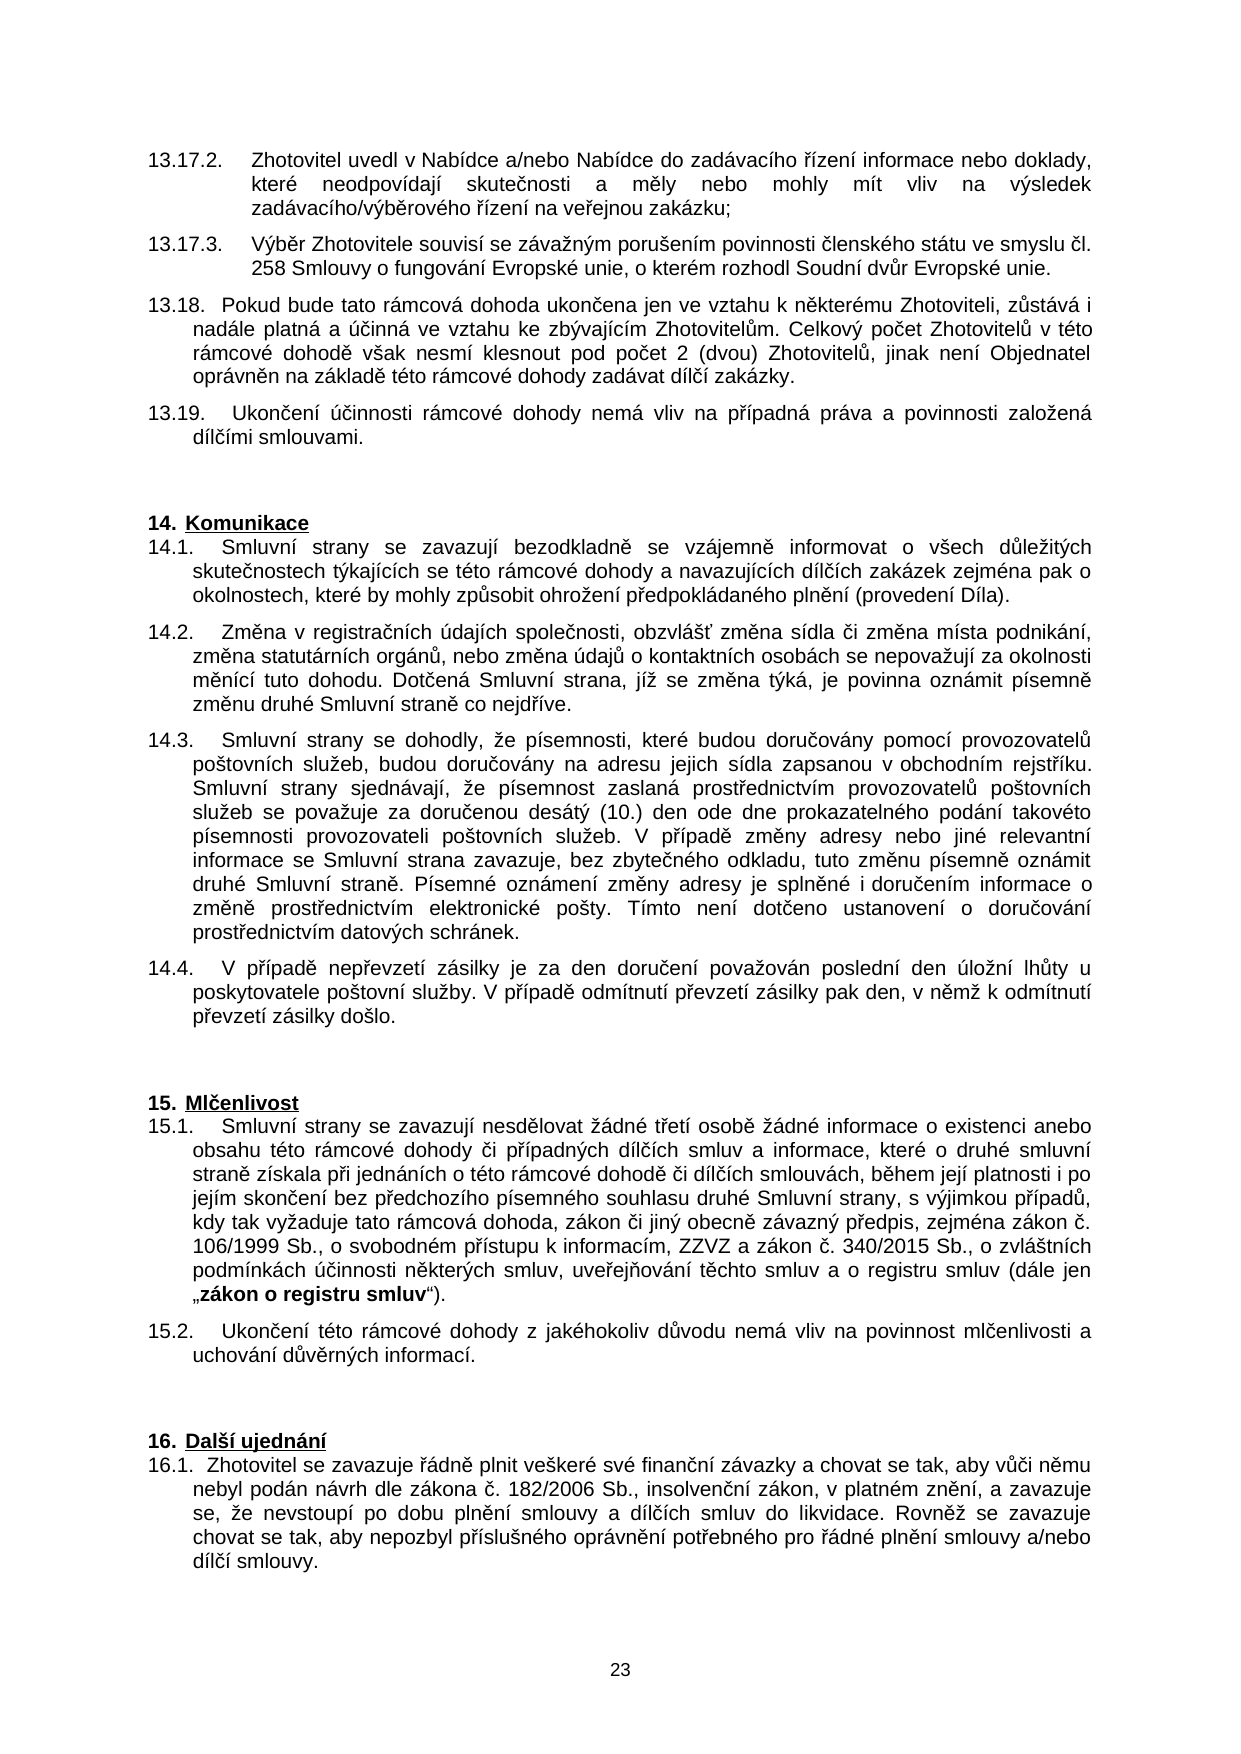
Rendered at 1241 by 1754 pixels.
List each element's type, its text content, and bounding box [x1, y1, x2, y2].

list Mlčenlivost [148, 1090, 1093, 1114]
list Pokud bude tato rámcová dohoda ukončena jen ve vztahu k některému Zhotoviteli, zůstává i nadále platná a účinná ve vztahu ke zbývajícím Zhotovitelům. Celkový počet Zhotovitelů v této rámcové dohodě však nesmí klesnout pod počet 2 (dvou) Zhotovitelů, jinak není Objednatel oprávněn na základě této rámcové dohody zadávat dílčí zakázky. [148, 292, 1093, 388]
list Smluvní strany se dohodly, že písemnosti, které budou doručovány pomocí provozovatelů poštovních služeb, budou doručovány na adresu jejich sídla zapsanou v obchodním rejstříku. Smluvní strany sjednávají, že písemnost zaslaná prostřednictvím provozovatelů poštovních služeb se považuje za doručenou desátý (10.) den ode dne prokazatelného podání takovéto písemnosti provozovateli poštovních služeb. V případě změny adresy nebo jiné relevantní informace se Smluvní strana zavazuje, bez zbytečného odkladu, tuto změnu písemně oznámit druhé Smluvní straně. Písemné oznámení změny adresy je splněné i doručením informace o změně prostřednictvím elektronické pošty. Tímto není dotčeno ustanovení o doručování prostřednictvím datových schránek. [148, 728, 1093, 943]
list Komunikace [148, 511, 1093, 535]
list Změna v registračních údajích společnosti, obzvlášť změna sídla či změna místa podnikání, změna statutárních orgánů, nebo změna údajů o kontaktních osobách se nepovažují za okolnosti měnící tuto dohodu. Dotčená Smluvní strana, jíž se změna týká, je povinna oznámit písemně změnu druhé Smluvní straně co nejdříve. [148, 619, 1093, 715]
list Zhotovitel se zavazuje řádně plnit veškeré své finanční závazky a chovat se tak, aby vůči němu nebyl podán návrh dle zákona č. 182/2006 Sb., insolvenční zákon, v platném znění, a zavazuje se, že nevstoupí po dobu plnění smlouvy a dílčích smluv do likvidace. Rovněž se zavazuje chovat se tak, aby nepozbyl příslušného oprávnění potřebného pro řádné plnění smlouvy a/nebo dílčí smlouvy. [148, 1453, 1093, 1573]
list Smluvní strany se zavazují nesdělovat žádné třetí osobě žádné informace o existenci anebo obsahu této rámcové dohody či případných dílčích smluv a informace, které o druhé smluvní straně získala při jednáních o této rámcové dohodě či dílčích smlouvách, během její platnosti i po jejím skončení bez předchozího písemného souhlasu druhé Smluvní strany, s výjimkou případů, kdy tak vyžaduje tato rámcová dohoda, zákon či jiný obecně závazný předpis, zejména zákon č. 106/1999 Sb., o svobodném přístupu k informacím, ZZVZ a zákon č. 340/2015 Sb., o zvláštních podmínkách účinnosti některých smluv, uveřejňování těchto smluv a o registru smluv (dále jen „zákon o registru smluv“). [148, 1114, 1093, 1306]
list Smluvní strany se zavazují bezodkladně se vzájemně informovat o všech důležitých skutečnostech týkajících se této rámcové dohody a navazujících dílčích zakázek zejména pak o okolnostech, které by mohly způsobit ohrožení předpokládaného plnění (provedení Díla). [148, 535, 1093, 607]
list Ukončení účinnosti rámcové dohody nemá vliv na případná práva a povinnosti založená dílčími smlouvami. [148, 401, 1093, 449]
list Ukončení této rámcové dohody z jakéhokoliv důvodu nemá vliv na povinnost mlčenlivosti a uchování důvěrných informací. [148, 1318, 1093, 1366]
list V případě nepřevzetí zásilky je za den doručení považován poslední den úložní lhůty u poskytovatele poštovní služby. V případě odmítnutí převzetí zásilky pak den, v němž k odmítnutí převzetí zásilky došlo. [148, 956, 1093, 1028]
list Výběr Zhotovitele souvisí se závažným porušením povinnosti členského státu ve smyslu čl. 258 Smlouvy o fungování Evropské unie, o kterém rozhodl Soudní dvůr Evropské unie. [148, 232, 1093, 280]
list Další ujednání [148, 1429, 1093, 1453]
list Zhotovitel uvedl v Nabídce a/nebo Nabídce do zadávacího řízení informace nebo doklady, které neodpovídají skutečnosti a měly nebo mohly mít vliv na výsledek zadávacího/výběrového řízení na veřejnou zakázku; [148, 148, 1093, 219]
